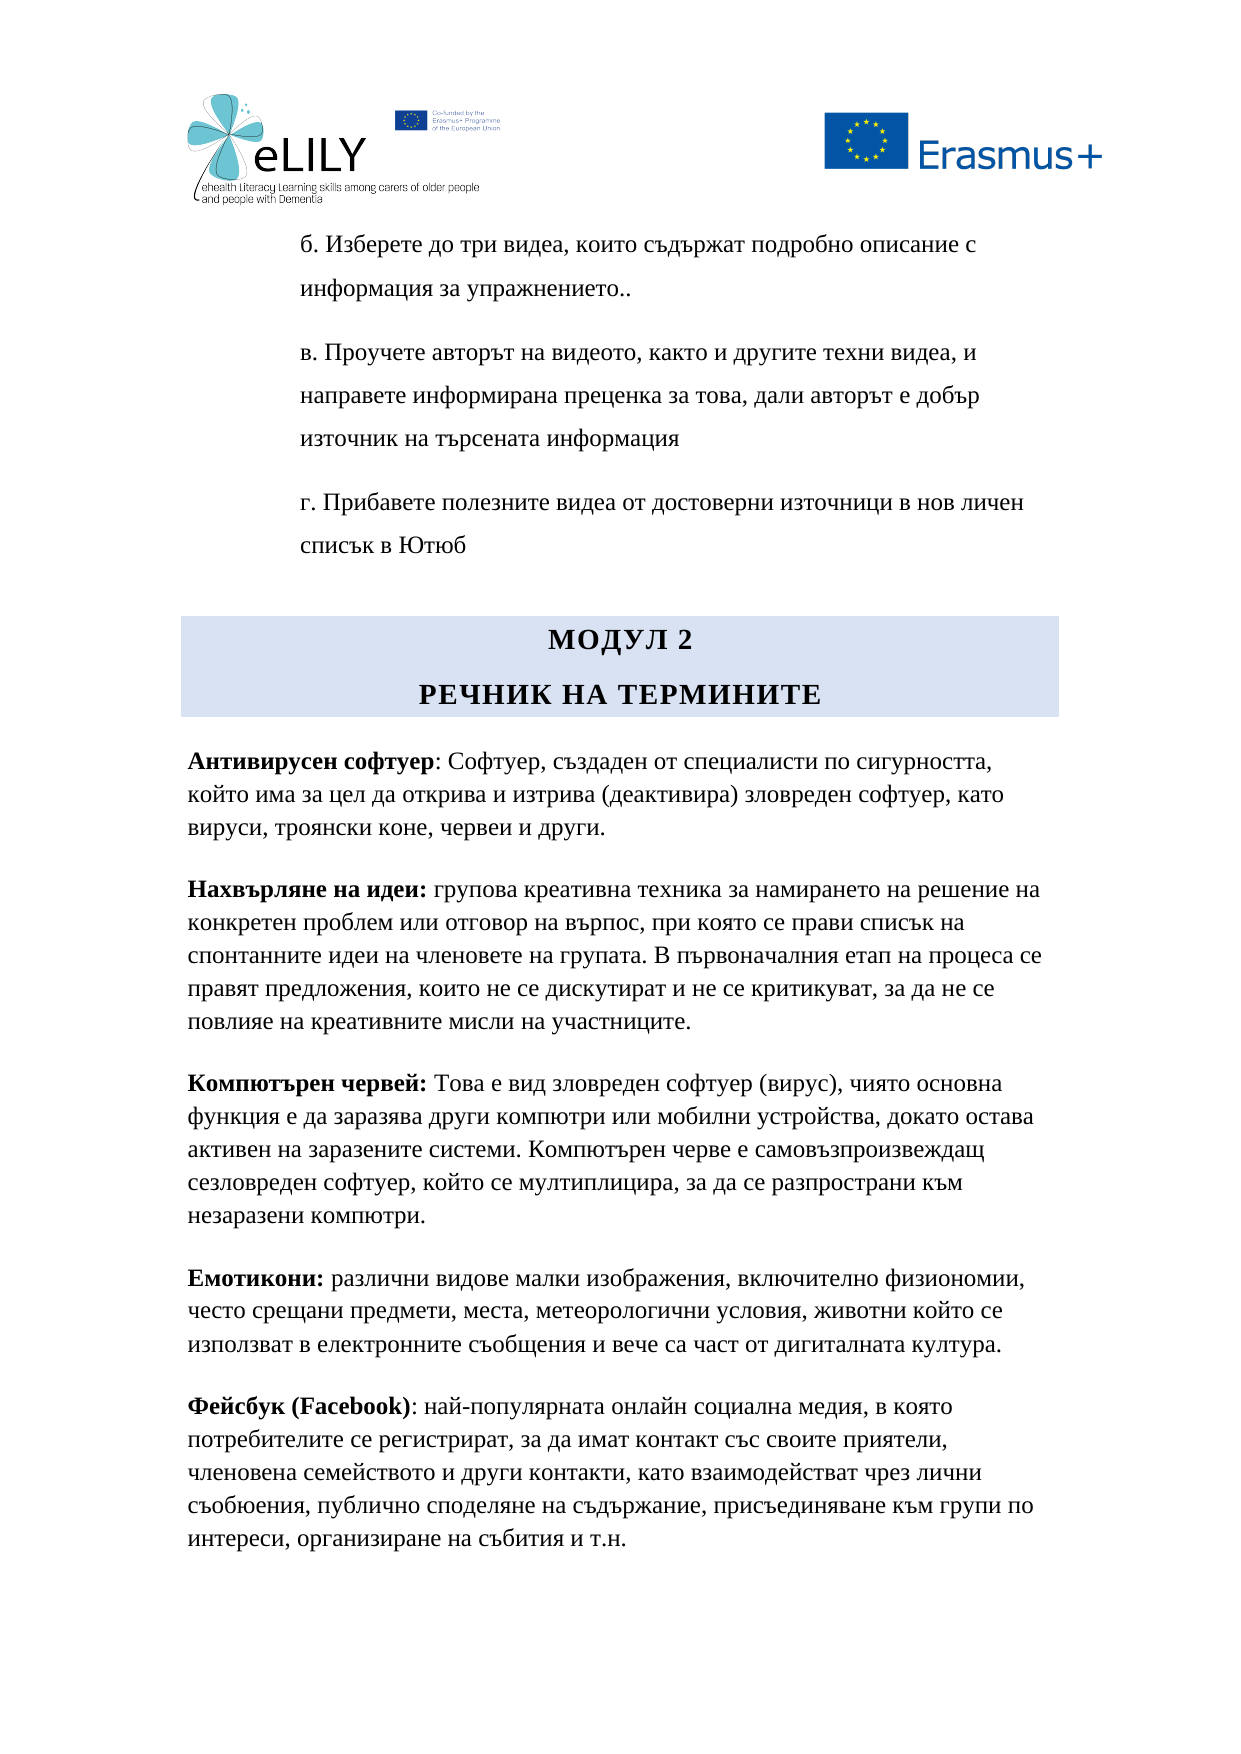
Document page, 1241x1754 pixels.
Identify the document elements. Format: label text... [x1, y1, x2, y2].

text б. Изберете до три видеа, които съдържат подробно описание с информация за упражнението.. [300, 229, 1053, 301]
text Нахвърляне на идеи: групова креативна техника за намирането на решение на конкретен проблем или отговор на върпос, при която се прави списък на спонтанните идеи на членовете на групата. В първоначалния етап на процеса се правят предложения, които не се дискутират и не се критикуват, за да не се повлияе на креативните мисли на участниците. [187, 874, 1053, 1035]
subtitle РЕЧНИК НА ТЕРМИНИТЕ [188, 671, 1053, 710]
subtitle МОДУЛ 2 [188, 623, 1053, 656]
picture [187, 94, 500, 206]
text Антивирусен софтуер: Софтуер, създаден от специалисти по сигурността, който има за цел да открива и изтрива (деактивира) зловреден софтуер, като вируси, троянски коне, червеи и други. [187, 746, 1053, 841]
text Емотикони: различни видове малки изображения, включително физиономии, често срещани предмети, места, метеорологични условия, животни който се използват в електронните съобщения и вече са част от дигиталната култура. [187, 1263, 1053, 1357]
text в. Проучете авторът на видеото, както и другите техни видеа, и направете информирана преценка за това, дали авторът е добър източник на търсената информация [300, 337, 1053, 452]
text г. Прибавете полезните видеа от достоверни източници в нов личен списък в Ютюб [300, 487, 1053, 559]
text Фейсбук (Facebook): най-популярната онлайн социална медия, в която потребителите се регистрират, за да имат контакт със своите приятели, членовена семейството и други контакти, като взаимодействат чрез лични съобюения, публично споделяне на съдържание, присъединяване към групи по интереси, организиране на събития и т.н. [187, 1391, 1053, 1552]
picture [808, 96, 1118, 185]
text Компютърен червей: Това е вид зловреден софтуер (вирус), чиято основна функция е да заразява други компютри или мобилни устройства, докато остава активен на заразените системи. Компютърен черве е самовъзпроизвеждащ сезловреден софтуер, който се мултиплицира, за да се разпространи към незаразени компютри. [187, 1068, 1053, 1229]
